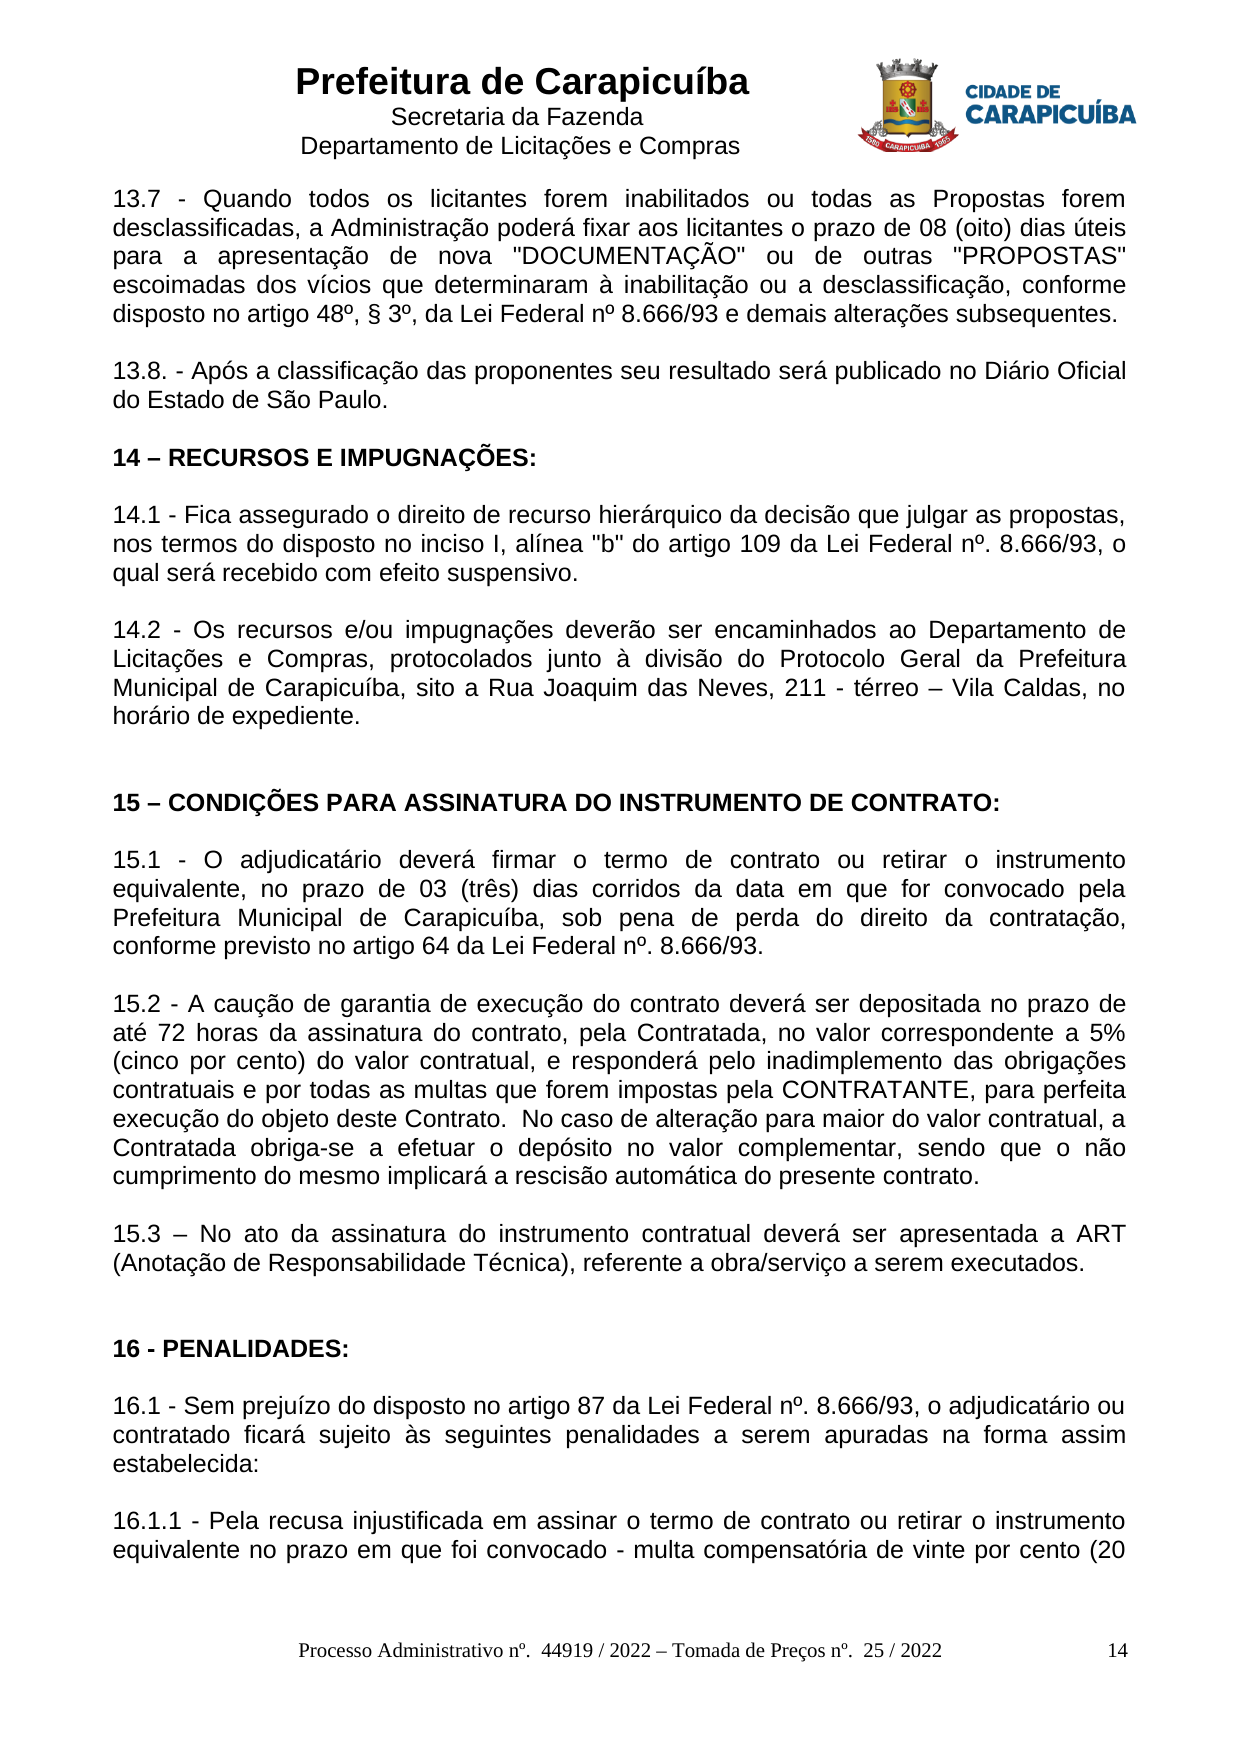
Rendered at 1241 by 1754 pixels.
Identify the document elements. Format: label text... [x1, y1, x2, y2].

text 14 – RECURSOS E IMPUGNAÇÕES: [112, 442, 1128, 471]
text 15.1 - O adjudicatário deverá firmar o termo de contrato ou retirar o instrumento equivalente, no prazo de 03 (três) dias corridos da data em que for convocado pela Prefeitura Municipal de Carapicuíba, sob pena de perda do direito da contratação, conforme previsto no artigo 64 da Lei Federal nº. 8.666/93. [112, 845, 1128, 960]
text 15 – CONDIÇÕES PARA ASSINATURA DO INSTRUMENTO DE CONTRATO: [112, 787, 1128, 816]
text 15.3 – No ato da assinatura do instrumento contratual deverá ser apresentada a ART (Anotação de Responsabilidade Técnica), referente a obra/serviço a serem executados. [112, 1219, 1128, 1276]
text 14.2 - Os recursos e/ou impugnações deverão ser encaminhados ao Departamento de Licitações e Compras, protocolados junto à divisão do Protocolo Geral da Prefeitura Municipal de Carapicuíba, sito a Rua Joaquim das Neves, 211 - térreo – Vila Caldas, no horário de expediente. [112, 615, 1128, 730]
text 16 - PENALIDADES: [112, 1334, 1128, 1362]
text 15.2 - A caução de garantia de execução do contrato deverá ser depositada no prazo de até 72 horas da assinatura do contrato, pela Contratada, no valor correspondente a 5% (cinco por cento) do valor contratual, e responderá pelo inadimplemento das obrigações contratuais e por todas as multas que forem impostas pela CONTRATANTE, para perfeita execução do objeto deste Contrato. No caso de alteração para maior do valor contratual, a Contratada obriga-se a efetuar o depósito no valor complementar, sendo que o não cumprimento do mesmo implicará a rescisão automática do presente contrato. [112, 989, 1128, 1190]
text 14.1 - Fica assegurado o direito de recurso hierárquico da decisão que julgar as propostas, nos termos do disposto no inciso I, alínea "b" do artigo 109 da Lei Federal nº. 8.666/93, o qual será recebido com efeito suspensivo. [112, 500, 1128, 586]
text 13.8. - Após a classificação das proponentes seu resultado será publicado no Diário Oficial do Estado de São Paulo. [112, 356, 1128, 414]
text 16.1 - Sem prejuízo do disposto no artigo 87 da Lei Federal nº. 8.666/93, o adjudicatário ou contratado ficará sujeito às seguintes penalidades a serem apuradas na forma assim estabelecida: [112, 1391, 1128, 1477]
text 13.7 - Quando todos os licitantes forem inabilitados ou todas as Propostas forem desclassificadas, a Administração poderá fixar aos licitantes o prazo de 08 (oito) dias úteis para a apresentação de nova "DOCUMENTAÇÃO" ou de outras "PROPOSTAS" escoimadas dos vícios que determinaram à inabilitação ou a desclassificação, conforme disposto no artigo 48º, § 3º, da Lei Federal nº 8.666/93 e demais alterações subsequentes. [112, 184, 1128, 327]
picture [857, 57, 1139, 152]
